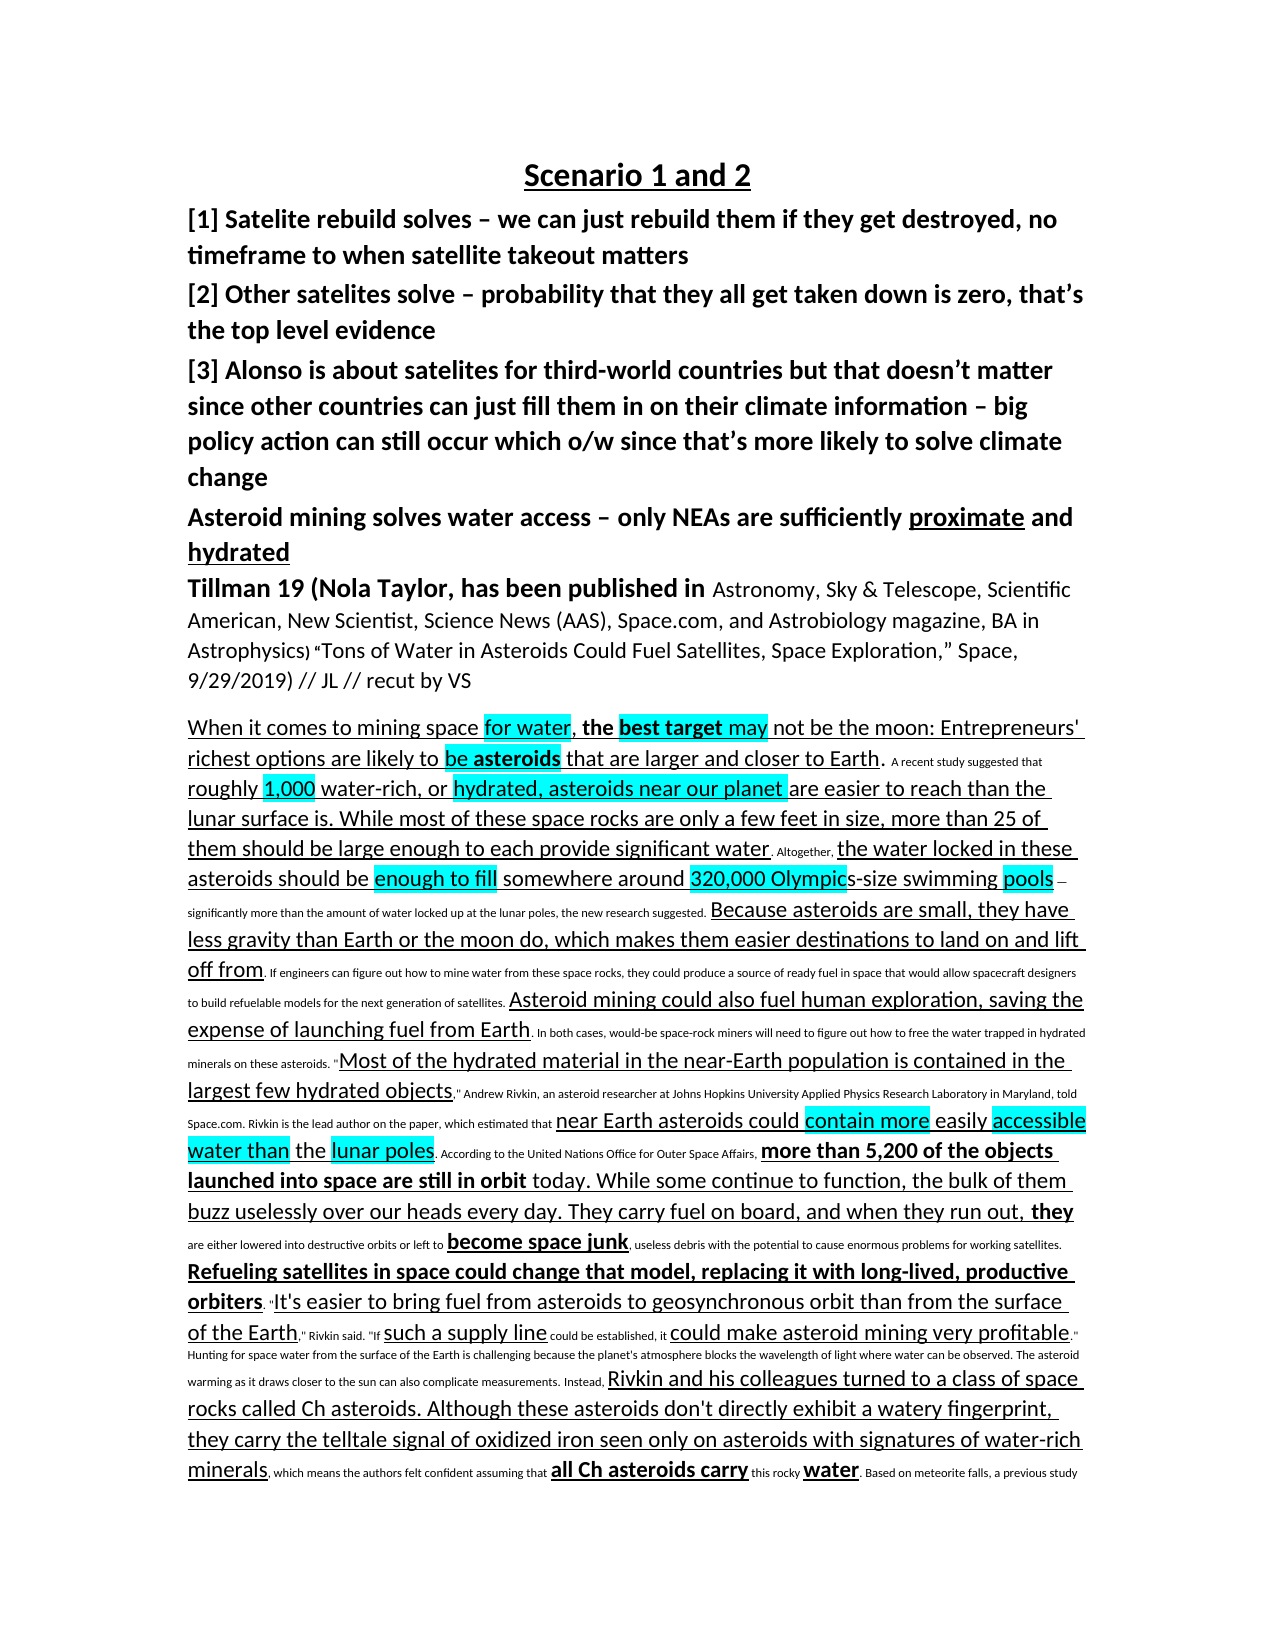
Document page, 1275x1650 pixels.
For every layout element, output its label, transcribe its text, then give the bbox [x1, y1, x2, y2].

subtitle [2] Other satelites solve – probability that they all get taken down is zero, that’s the top level evidence [187, 278, 1087, 346]
text Tillman 19 (Nola Taylor, has been published in Astronomy, Sky & Telescope, Scientific American, New Scientist, Science News (AAS), Space.com, and Astrobiology magazine, BA in Astrophysics) “Tons of Water in Asteroids Could Fuel Satellites, Space Exploration,” Space, 9/29/2019) // JL // recut by VS [187, 571, 1087, 695]
subtitle Scenario 1 and 2 [187, 154, 1087, 195]
subtitle [1] Satelite rebuild solves – we can just rebuild them if they get destroyed, no timeframe to when satellite takeout matters [187, 202, 1087, 271]
subtitle [3] Alonso is about satelites for third-world countries but that doesn’t matter since other countries can just fill them in on their climate information – big policy action can still occur which o/w since that’s more likely to solve climate change [187, 353, 1087, 493]
subtitle Asteroid mining solves water access – only NEAs are sufficiently proximate and hydrated [187, 500, 1087, 568]
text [187, 713, 1087, 1483]
